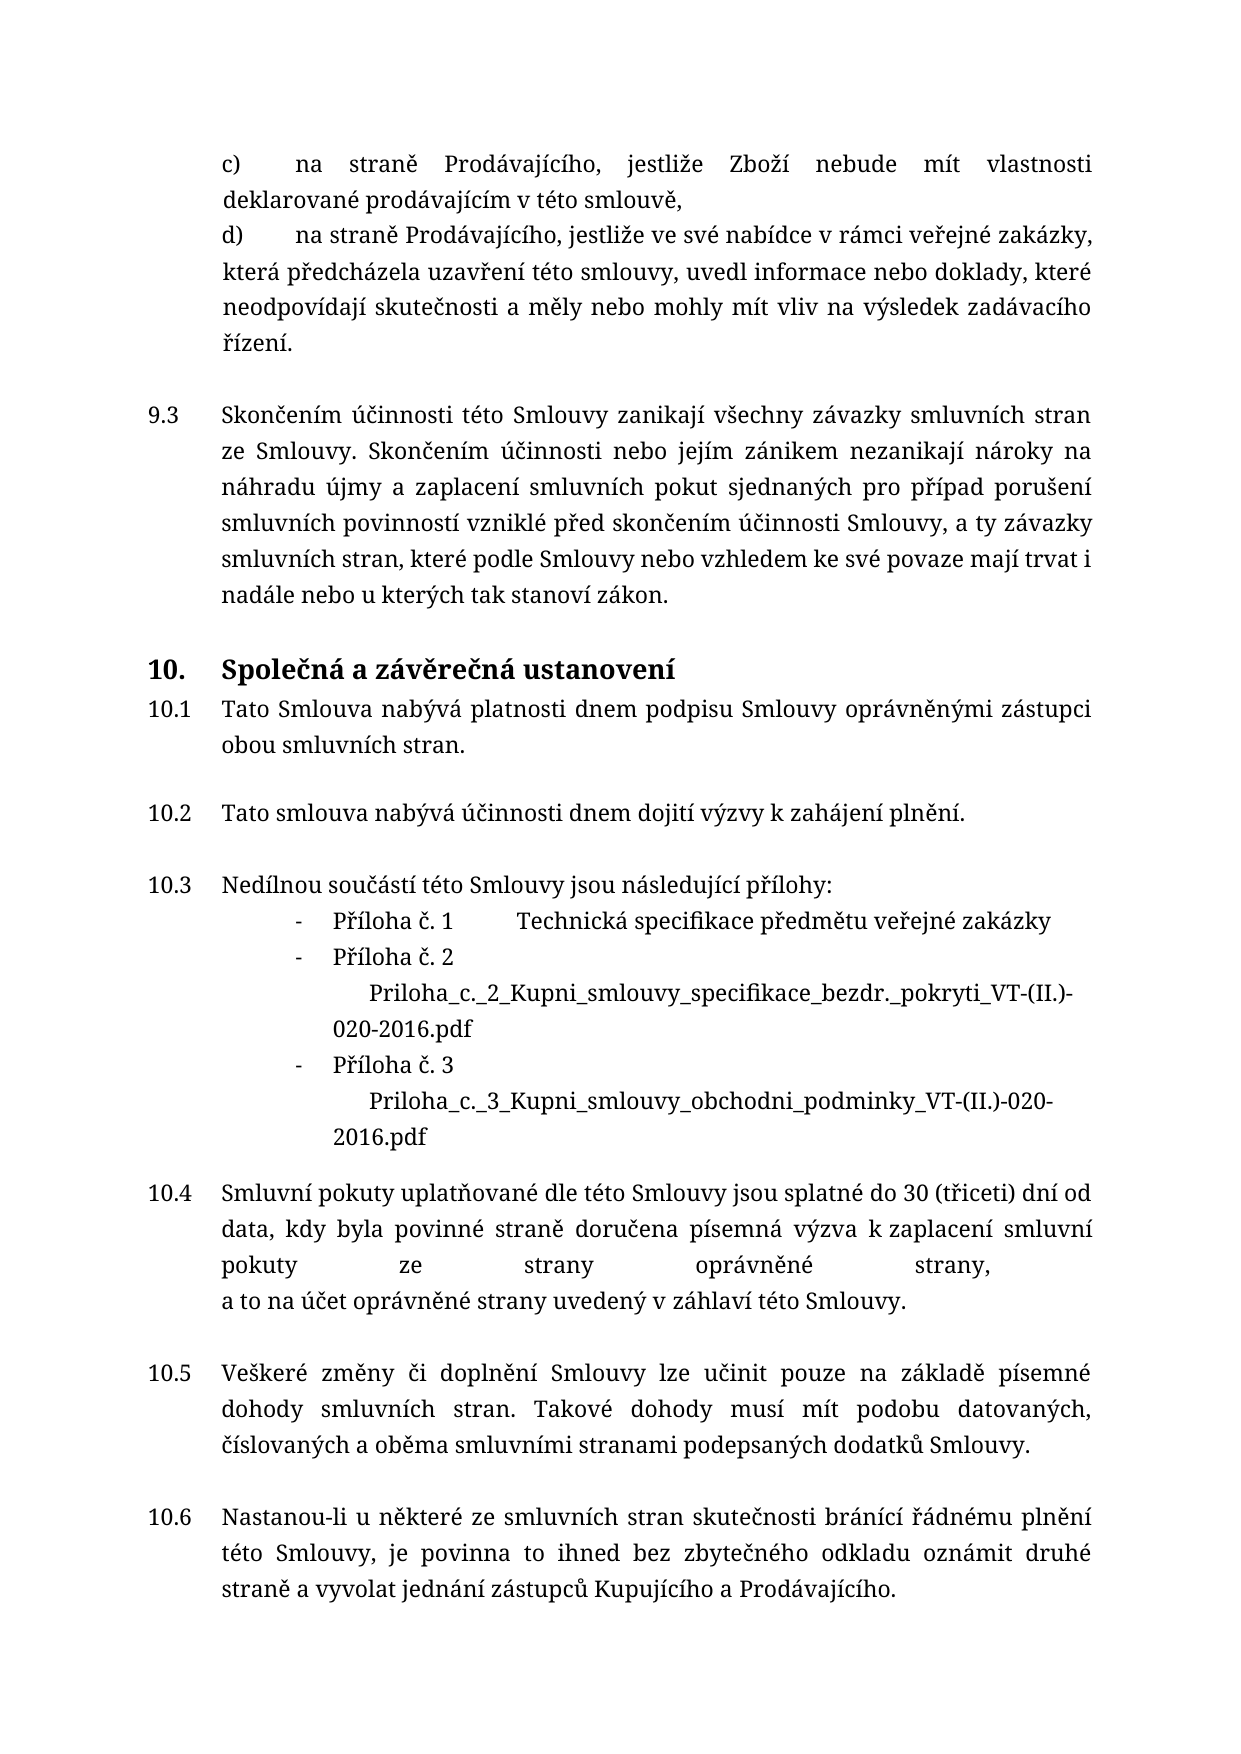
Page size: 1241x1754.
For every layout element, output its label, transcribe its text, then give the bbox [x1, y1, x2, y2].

text 9.3 Skončením účinnosti této Smlouvy zanikají všechny závazky smluvních stran ze Smlouvy. Skončením účinnosti nebo jejím zánikem nezanikají nároky na náhradu újmy a zaplacení smluvních pokut sjednaných pro případ porušení smluvních povinností vzniklé před skončením účinnosti Smlouvy, a ty závazky smluvních stran, které podle Smlouvy nebo vzhledem ke své povaze mají trvat i nadále nebo u kterých tak stanoví zákon. [148, 399, 1093, 610]
text 10.4 Smluvní pokuty uplatňované dle této Smlouvy jsou splatné do 30 (třiceti) dní od data, kdy byla povinné straně doručena písemná výzva k zaplacení smluvní pokuty ze strany oprávněné strany, a to na účet oprávněné strany uvedený v záhlaví této Smlouvy. [148, 1177, 1093, 1316]
text 10.3 Nedílnou součástí této Smlouvy jsou následující přílohy: [148, 869, 1093, 900]
list Příloha č. 3 Priloha_c._3_Kupni_smlouvy_obchodni_podminky_VT-(II.)-020-2016.pdf [295, 1049, 1093, 1152]
text 10.5 Veškeré změny či doplnění Smlouvy lze učinit pouze na základě písemné dohody smluvních stran. Takové dohody musí mít podobu datovaných, číslovaných a oběma smluvními stranami podepsaných dodatků Smlouvy. [148, 1357, 1093, 1460]
list Příloha č. 2 Priloha_c._2_Kupni_smlouvy_specifikace_bezdr._pokryti_VT-(II.)-020-2016.pdf [295, 941, 1093, 1044]
text 10.1 Tato Smlouva nabývá platnosti dnem podpisu Smlouvy oprávněnými zástupci obou smluvních stran. [148, 693, 1093, 760]
list Příloha č. 1 Technická specifikace předmětu veřejné zakázky [295, 905, 1093, 936]
text 10.6 Nastanou-li u některé ze smluvních stran skutečnosti bránící řádnému plnění této Smlouvy, je povinna to ihned bez zbytečného odkladu oznámit druhé straně a vyvolat jednání zástupců Kupujícího a Prodávajícího. [148, 1501, 1093, 1604]
text 10. Společná a závěrečná ustanovení [148, 651, 1093, 688]
list na straně Prodávajícího, jestliže Zboží nebude mít vlastnosti deklarované prodávajícím v této smlouvě, [221, 148, 1093, 215]
list na straně Prodávajícího, jestliže ve své nabídce v rámci veřejné zakázky, která předcházela uzavření této smlouvy, uvedl informace nebo doklady, které neodpovídají skutečnosti a měly nebo mohly mít vliv na výsledek zadávacího řízení. [221, 219, 1093, 358]
text 10.2 Tato smlouva nabývá účinnosti dnem dojití výzvy k zahájení plnění. [148, 797, 1093, 828]
